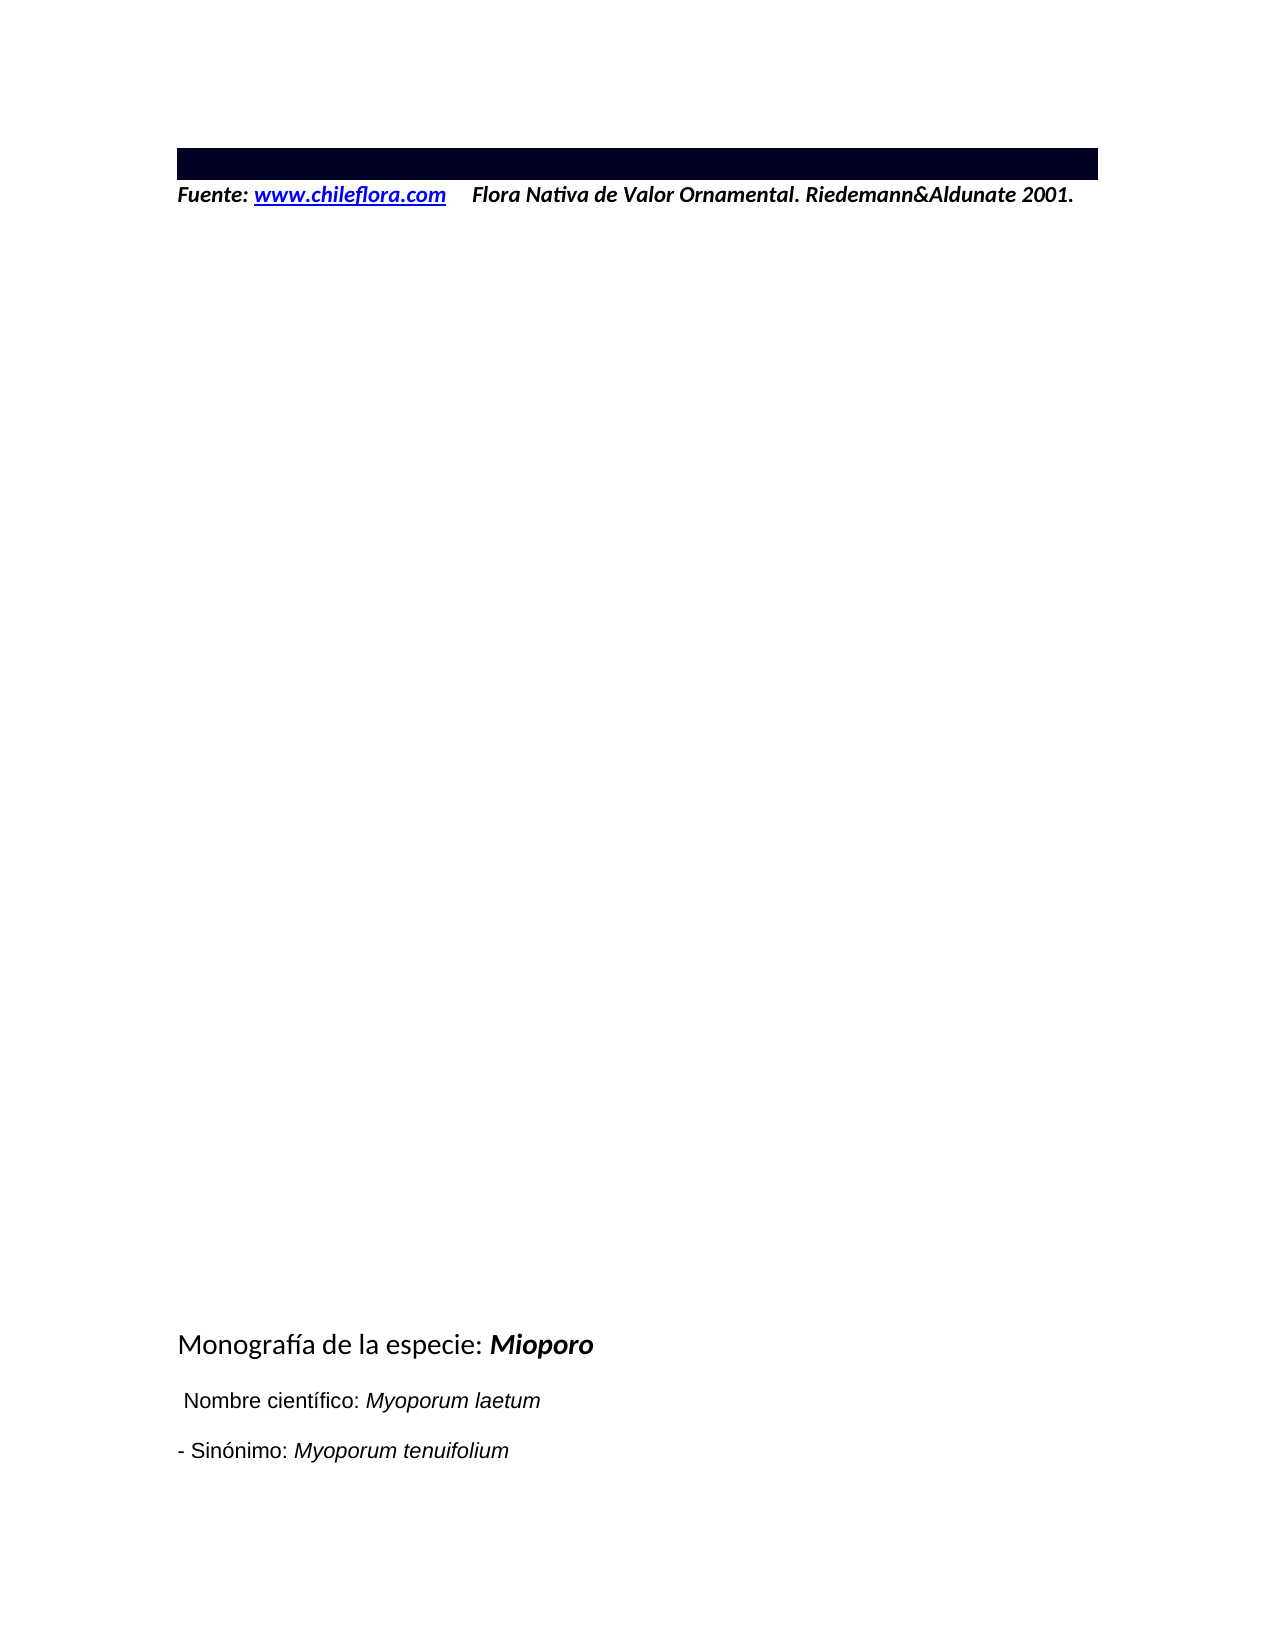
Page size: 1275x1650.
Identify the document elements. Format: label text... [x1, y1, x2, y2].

text - Sinónimo: Myoporum tenuifolium [177, 1438, 1098, 1463]
text Monografía de la especie: Mioporo [177, 1326, 1098, 1361]
text Nombre científico: Myoporum laetum [177, 1388, 1098, 1413]
text Fuente: www.chileflora.com Flora Nativa de Valor Ornamental. Riedemann&Aldunate 2001. [177, 180, 1098, 208]
